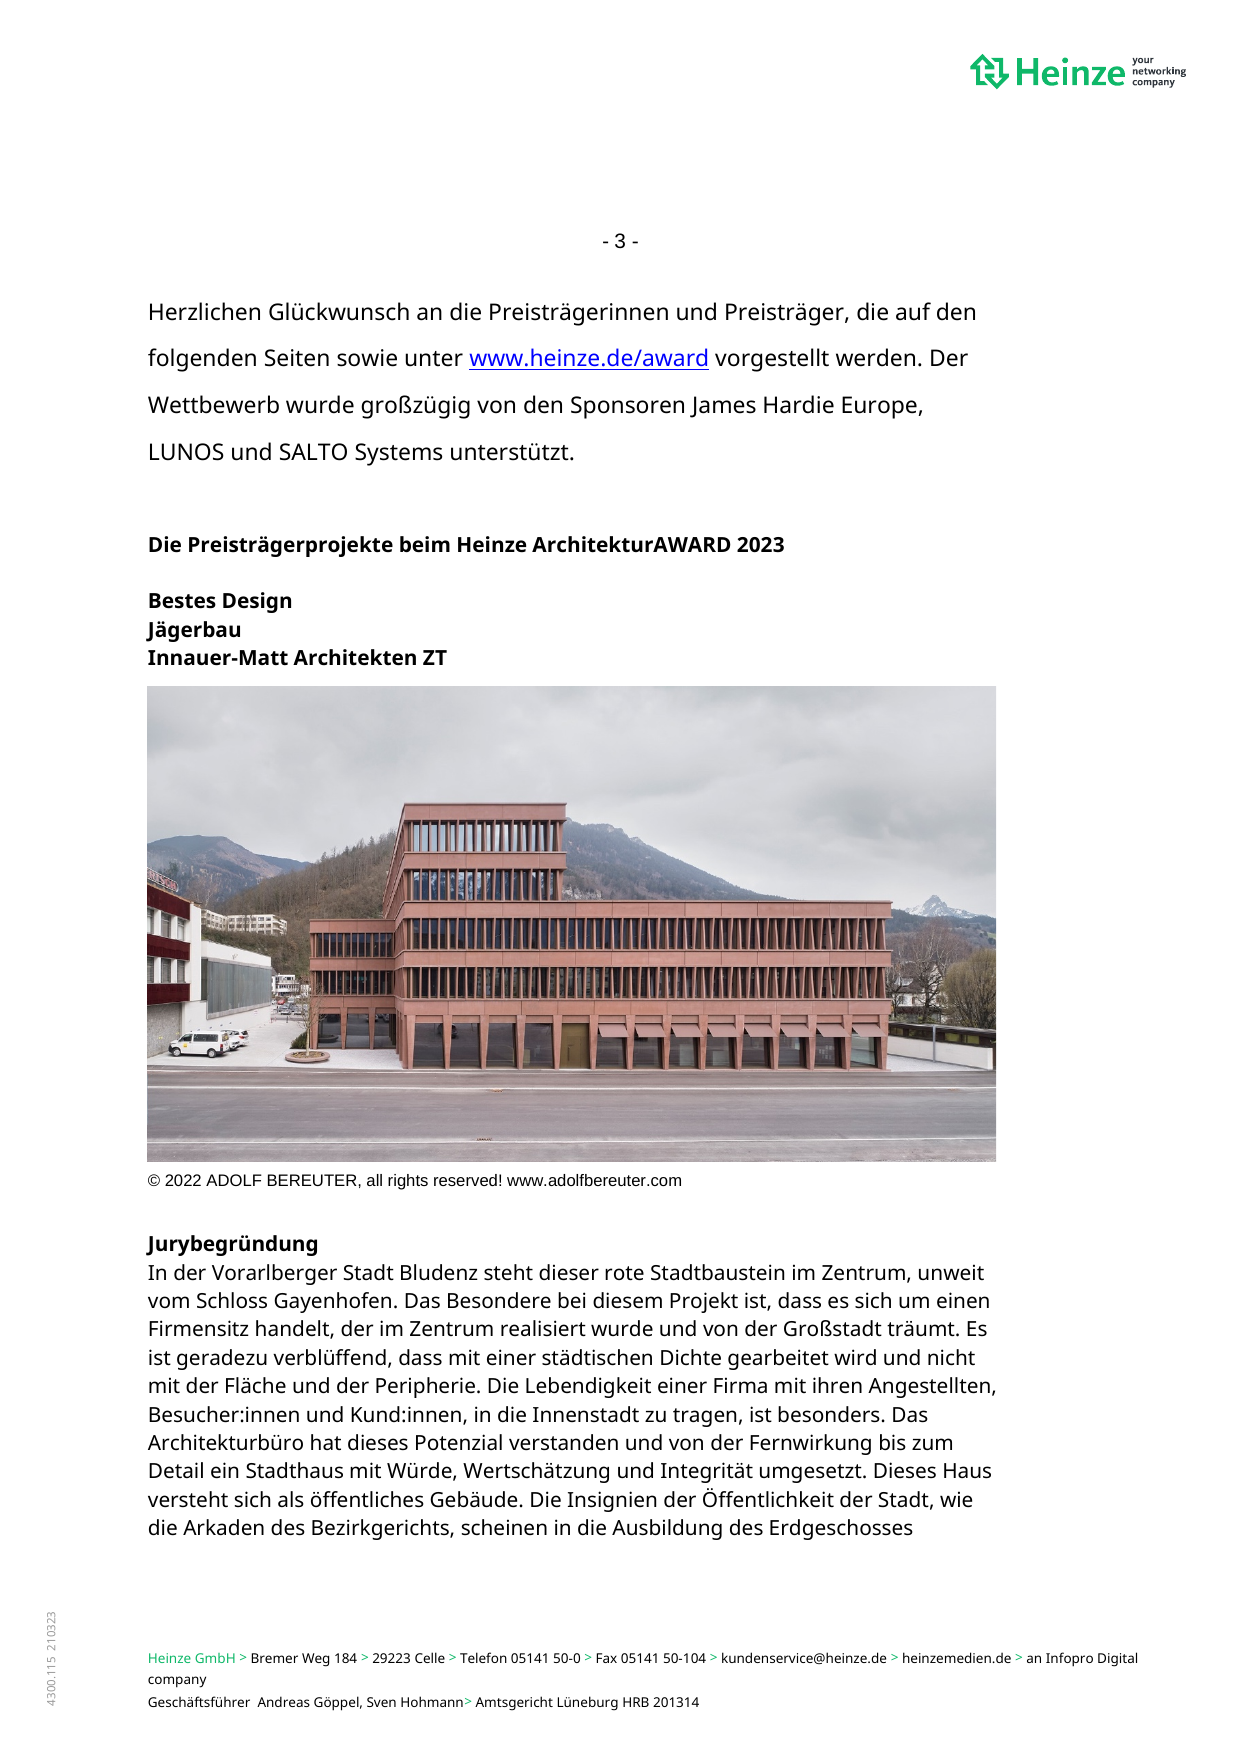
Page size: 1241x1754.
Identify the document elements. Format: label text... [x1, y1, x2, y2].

picture [147, 686, 997, 1162]
text Herzlichen Glückwunsch an die Preisträgerinnen und Preisträger, die auf den folgenden Seiten sowie unter www.heinze.de/award vorgestellt werden. Der Wettbewerb wurde großzügig von den Sponsoren James Hardie Europe, LUNOS und SALTO Systems unterstützt. [148, 295, 1004, 467]
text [148, 1258, 1004, 1542]
text Bestes Design Jägerbau Innauer-Matt Architekten ZT [148, 587, 1004, 672]
text Jurybegründung [148, 1189, 1004, 1258]
text Die Preisträgerprojekte beim Heinze ArchitekturAWARD 2023 [148, 530, 1004, 558]
